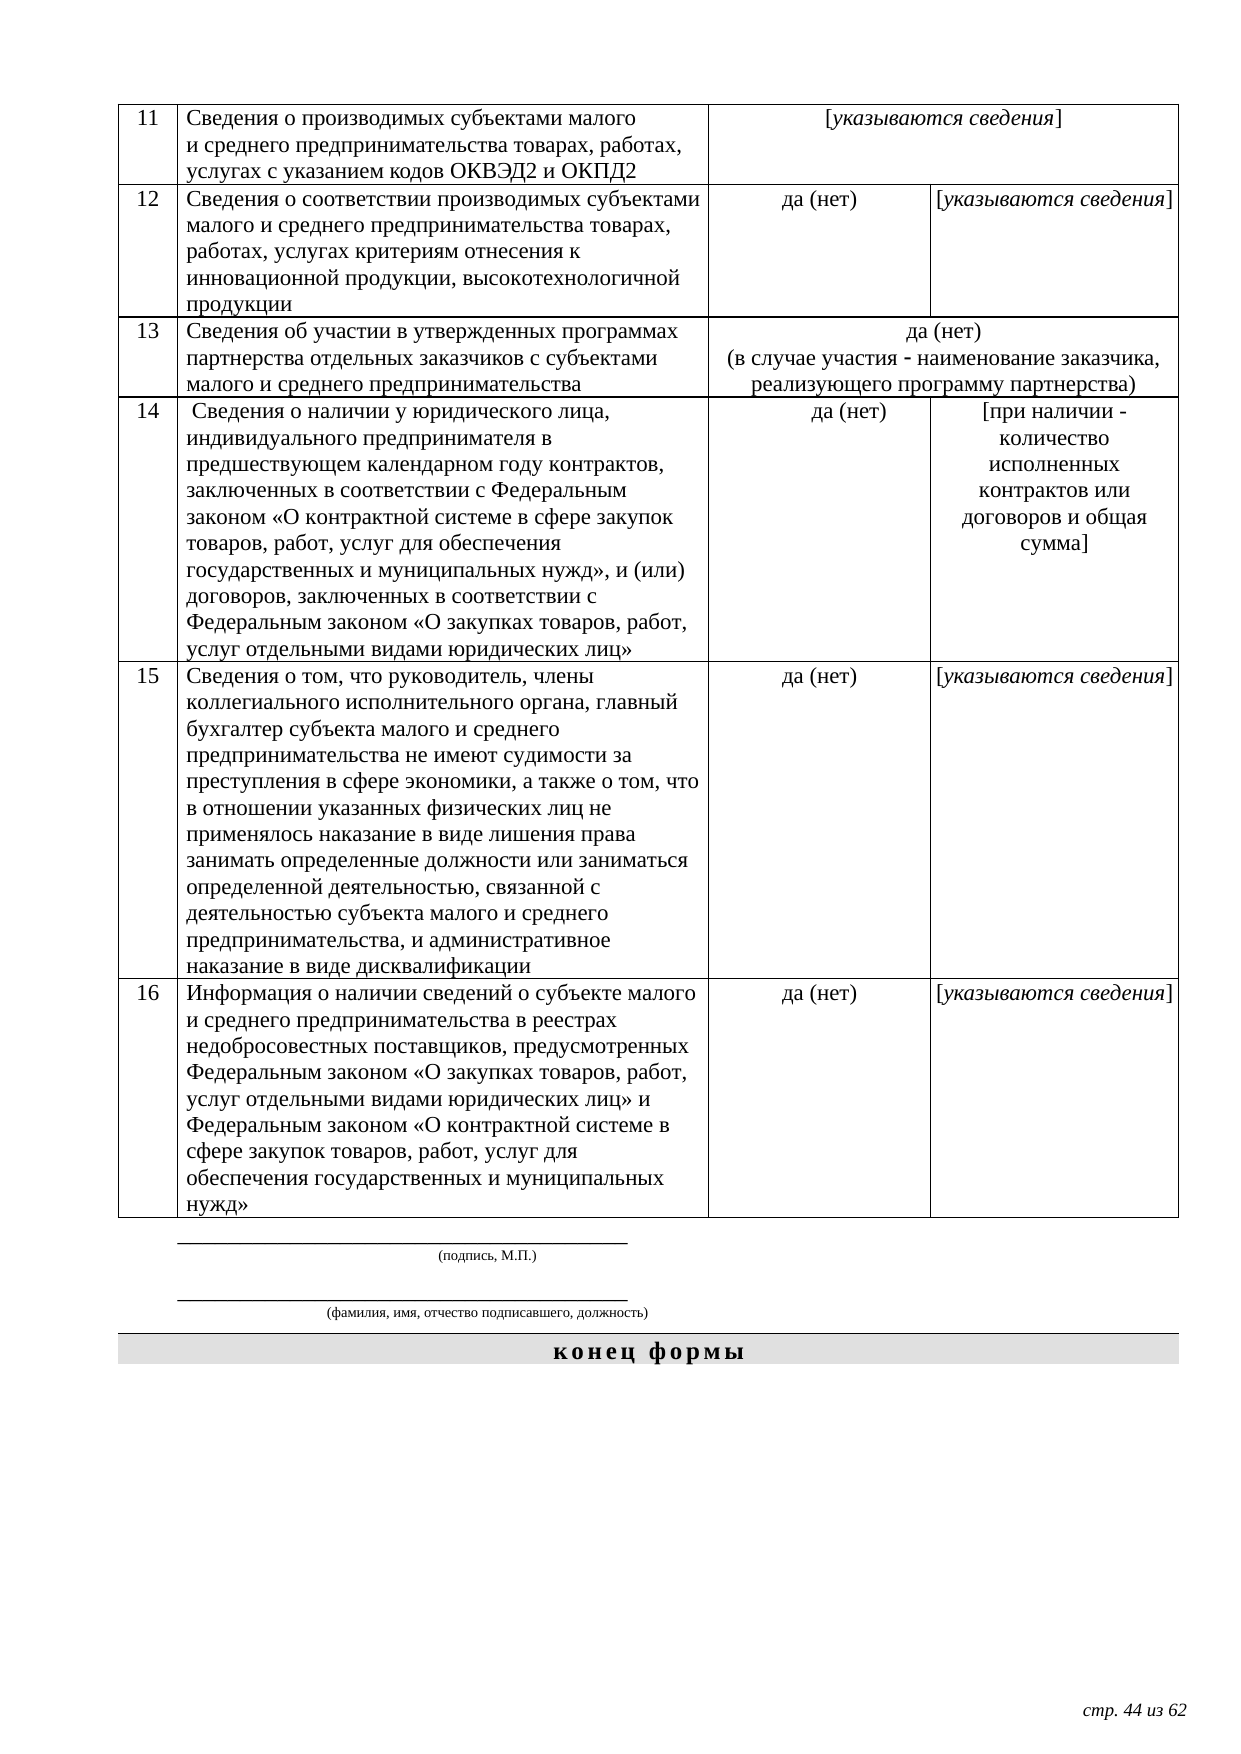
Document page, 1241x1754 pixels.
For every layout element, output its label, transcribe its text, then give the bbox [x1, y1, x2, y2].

table_cell 15 [119, 662, 177, 978]
table_cell 16 [119, 979, 177, 1217]
table_cell Сведения об участии в утвержденных программах партнерства отдельных заказчиков с субъектами малого и среднего предпринимательства [178, 318, 708, 396]
text (подпись, М.П.) [118, 1246, 797, 1275]
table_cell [709, 105, 1178, 183]
table_cell да (нет) [709, 979, 930, 1217]
table_cell 13 [119, 318, 177, 396]
table_cell да (нет) [709, 662, 930, 978]
table_cell Сведения о том, что руководитель, члены коллегиального исполнительного органа, главный бухгалтер субъекта малого и среднего предпринимательства не имеют судимости за преступления в сфере экономики, а также о том, что в отношении указанных физических лиц не применялось наказание в виде лишения права занимать определенные должности или заниматься определенной деятельностью, связанной с деятельностью субъекта малого и среднего предпринимательства, и административное наказание в виде дисквалификации [178, 662, 708, 978]
table_cell Сведения о производимых субъектами малого и среднего предпринимательства товарах, работах, услугах с указанием кодов ОКВЭД2 и ОКПД2 [178, 105, 708, 183]
table_cell Сведения о наличии у юридического лица, индивидуального предпринимателя в предшествующем календарном году контрактов, заключенных в соответствии с Федеральным законом «О контрактной системе в сфере закупок товаров, работ, услуг для обеспечения государственных и муниципальных нужд», и (или) договоров, заключенных в соответствии с Федеральным законом «О закупках товаров, работ, услуг отдельными видами юридических лиц» [178, 398, 708, 661]
table_cell [указываются сведения] [931, 185, 1178, 316]
table_cell [указываются сведения] [931, 662, 1178, 978]
table_cell да (нет) (в случае участия наименование заказчика, реализующего программу партнерства) [709, 318, 1178, 396]
table_cell Информация о наличии сведений о субъекте малого и среднего предпринимательства в реестрах недобросовестных поставщиков, предусмотренных Федеральным законом «О закупках товаров, работ, услуг отдельными видами юридических лиц» и Федеральным законом «О контрактной системе в сфере закупок товаров, работ, услуг для обеспечения государственных и муниципальных нужд» [178, 979, 708, 1217]
table_cell 11 [119, 105, 177, 183]
table_cell [при наличии - количество исполненных контрактов или договоров и общая сумма] [931, 398, 1178, 661]
table_cell да (нет) [709, 398, 930, 661]
table_cell да (нет) [709, 185, 930, 316]
text (фамилия, имя, отчество подписавшего, должность) [118, 1304, 797, 1333]
table_cell 12 [119, 185, 177, 316]
text конец формы [118, 1334, 1179, 1364]
text ____________________________________ [118, 1275, 1181, 1304]
table_cell Сведения о соответствии производимых субъектами малого и среднего предпринимательства товарах, работах, услугах критериям отнесения к инновационной продукции, высокотехнологичной продукции [178, 185, 708, 316]
table_cell [указываются сведения] [931, 979, 1178, 1217]
table_cell 14 [119, 398, 177, 661]
text ____________________________________ [118, 1218, 1181, 1246]
